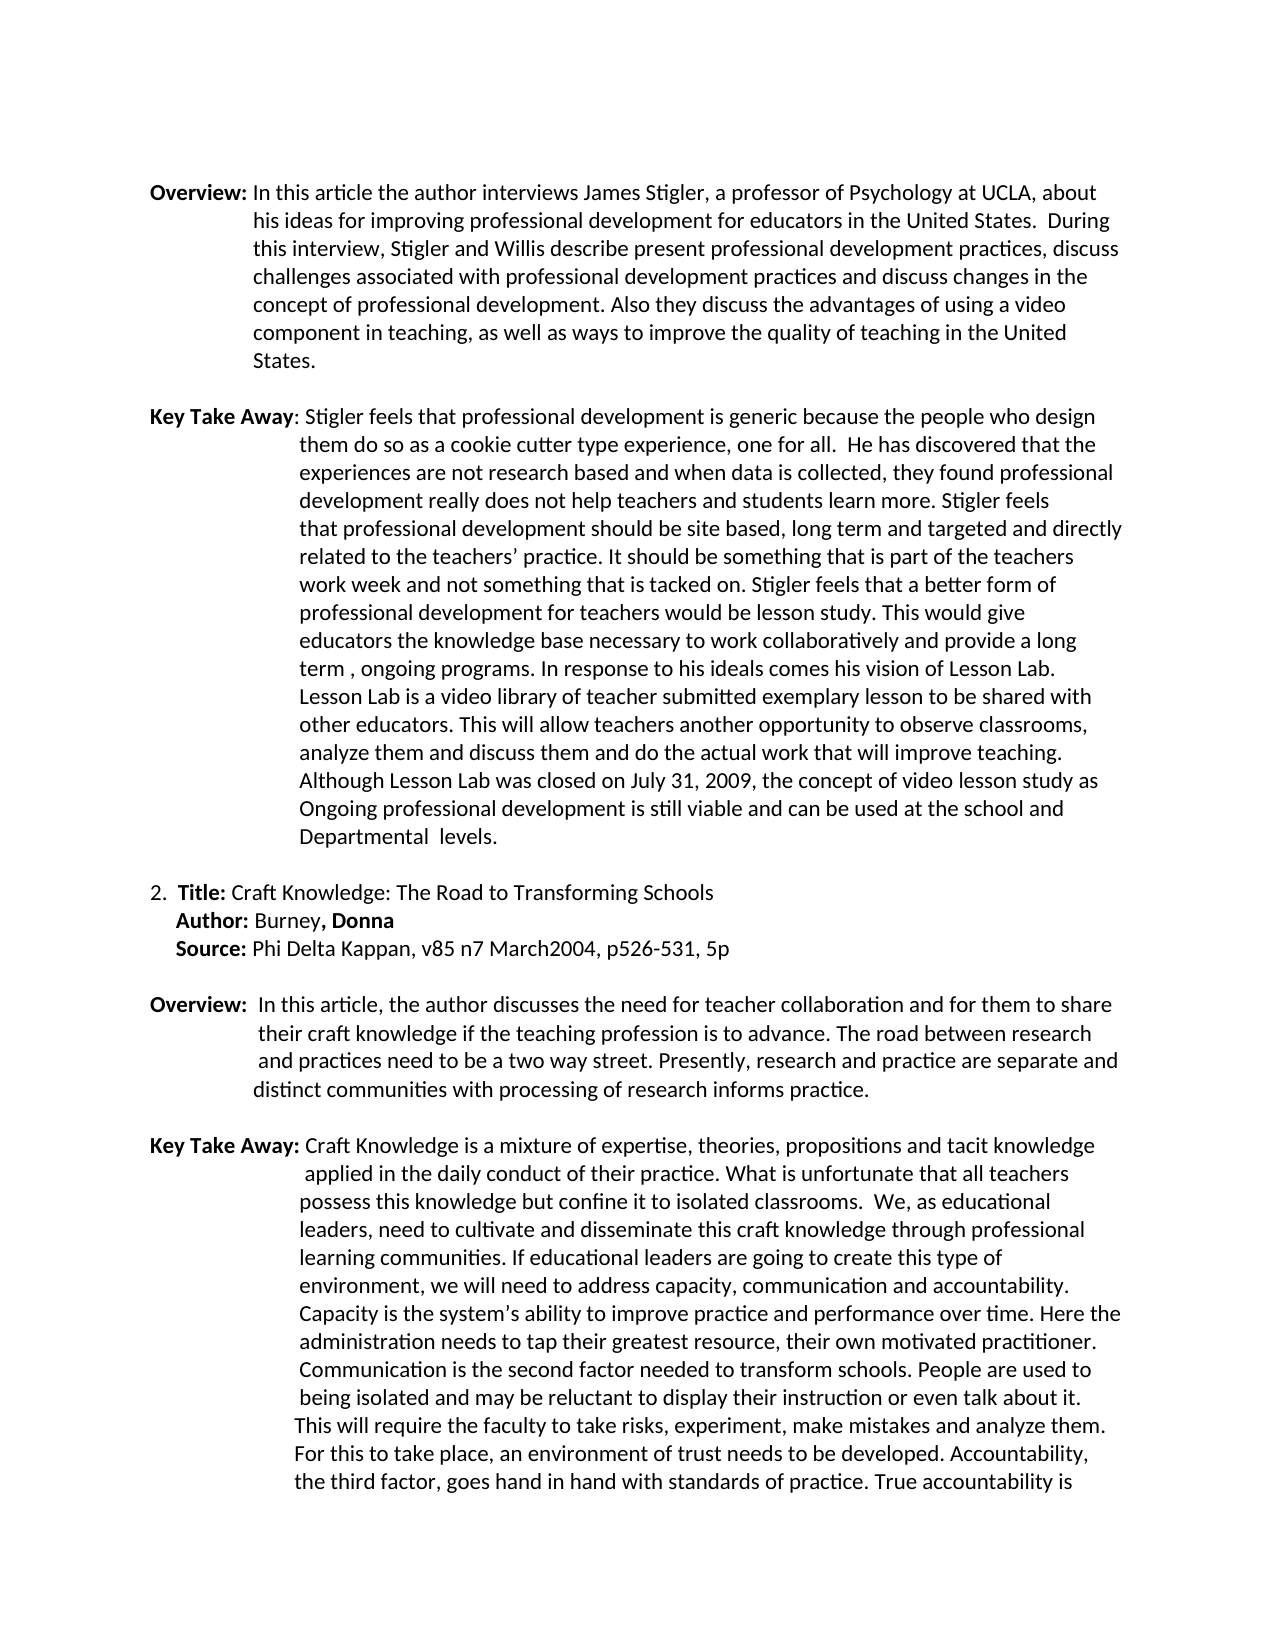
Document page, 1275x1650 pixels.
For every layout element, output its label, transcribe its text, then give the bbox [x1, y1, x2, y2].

text Although Lesson Lab was closed on July 31, 2009, the concept of video lesson study as [150, 766, 1125, 794]
text experiences are not research based and when data is collected, they found professional [150, 458, 1125, 486]
text their craft knowledge if the teaching profession is to advance. The road between research [150, 1019, 1125, 1047]
text term , ongoing programs. In response to his ideals comes his vision of Lesson Lab. [150, 654, 1125, 682]
text the third factor, goes hand in hand with standards of practice. True accountability is [150, 1467, 1125, 1495]
text States. [150, 346, 1125, 374]
text work week and not something that is tacked on. Stigler feels that a better form of [150, 570, 1125, 598]
text Author: Burney, Donna [150, 907, 1125, 934]
text Key Take Away: Stigler feels that professional development is generic because the people who design [150, 402, 1125, 430]
text professional development for teachers would be lesson study. This would give [150, 598, 1125, 626]
text them do so as a cookie cutter type experience, one for all. He has discovered that the [150, 430, 1125, 458]
text that professional development should be site based, long term and targeted and directly [150, 514, 1125, 542]
text and practices need to be a two way street. Presently, research and practice are separate and [150, 1047, 1125, 1075]
text distinct communities with processing of research informs practice. [150, 1075, 1125, 1103]
text 2. Title: Craft Knowledge: The Road to Transforming Schools [150, 878, 1125, 907]
text For this to take place, an environment of trust needs to be developed. Accountability, [150, 1439, 1125, 1467]
text development really does not help teachers and students learn more. Stigler feels [150, 486, 1125, 514]
text concept of professional development. Also they discuss the advantages of using a video [150, 290, 1125, 318]
text This will require the faculty to take risks, experiment, make mistakes and analyze them. [150, 1411, 1125, 1439]
text his ideas for improving professional development for educators in the United States. During [150, 206, 1125, 234]
text administration needs to tap their greatest resource, their own motivated practitioner. [150, 1327, 1125, 1355]
text Departmental levels. [150, 822, 1125, 851]
text Capacity is the system’s ability to improve practice and performance over time. Here the [150, 1299, 1125, 1327]
text component in teaching, as well as ways to improve the quality of teaching in the United [150, 318, 1125, 346]
text related to the teachers’ practice. It should be something that is part of the teachers [150, 542, 1125, 570]
text environment, we will need to address capacity, communication and accountability. [150, 1271, 1125, 1299]
text this interview, Stigler and Willis describe present professional development practices, discuss [150, 234, 1125, 262]
text leaders, need to cultivate and disseminate this craft knowledge through professional [150, 1215, 1125, 1243]
text Overview: In this article, the author discusses the need for teacher collaboration and for them to share [150, 991, 1125, 1019]
text possess this knowledge but confine it to isolated classrooms. We, as educational [150, 1187, 1125, 1215]
text Ongoing professional development is still viable and can be used at the school and [150, 794, 1125, 822]
text analyze them and discuss them and do the actual work that will improve teaching. [150, 738, 1125, 766]
text Lesson Lab is a video library of teacher submitted exemplary lesson to be shared with [150, 682, 1125, 710]
text applied in the daily conduct of their practice. What is unfortunate that all teachers [150, 1159, 1125, 1187]
text Overview: In this article the author interviews James Stigler, a professor of Psychology at UCLA, about [150, 178, 1125, 206]
text being isolated and may be reluctant to display their instruction or even talk about it. [150, 1383, 1125, 1411]
text Source: Phi Delta Kappan, v85 n7 March2004, p526-531, 5p [150, 934, 1125, 963]
text learning communities. If educational leaders are going to create this type of [150, 1243, 1125, 1271]
text other educators. This will allow teachers another opportunity to observe classrooms, [150, 710, 1125, 738]
text Key Take Away: Craft Knowledge is a mixture of expertise, theories, propositions and tacit knowledge [150, 1131, 1125, 1159]
text Communication is the second factor needed to transform schools. People are used to [150, 1355, 1125, 1383]
text challenges associated with professional development practices and discuss changes in the [150, 262, 1125, 290]
text educators the knowledge base necessary to work collaboratively and provide a long [150, 626, 1125, 654]
